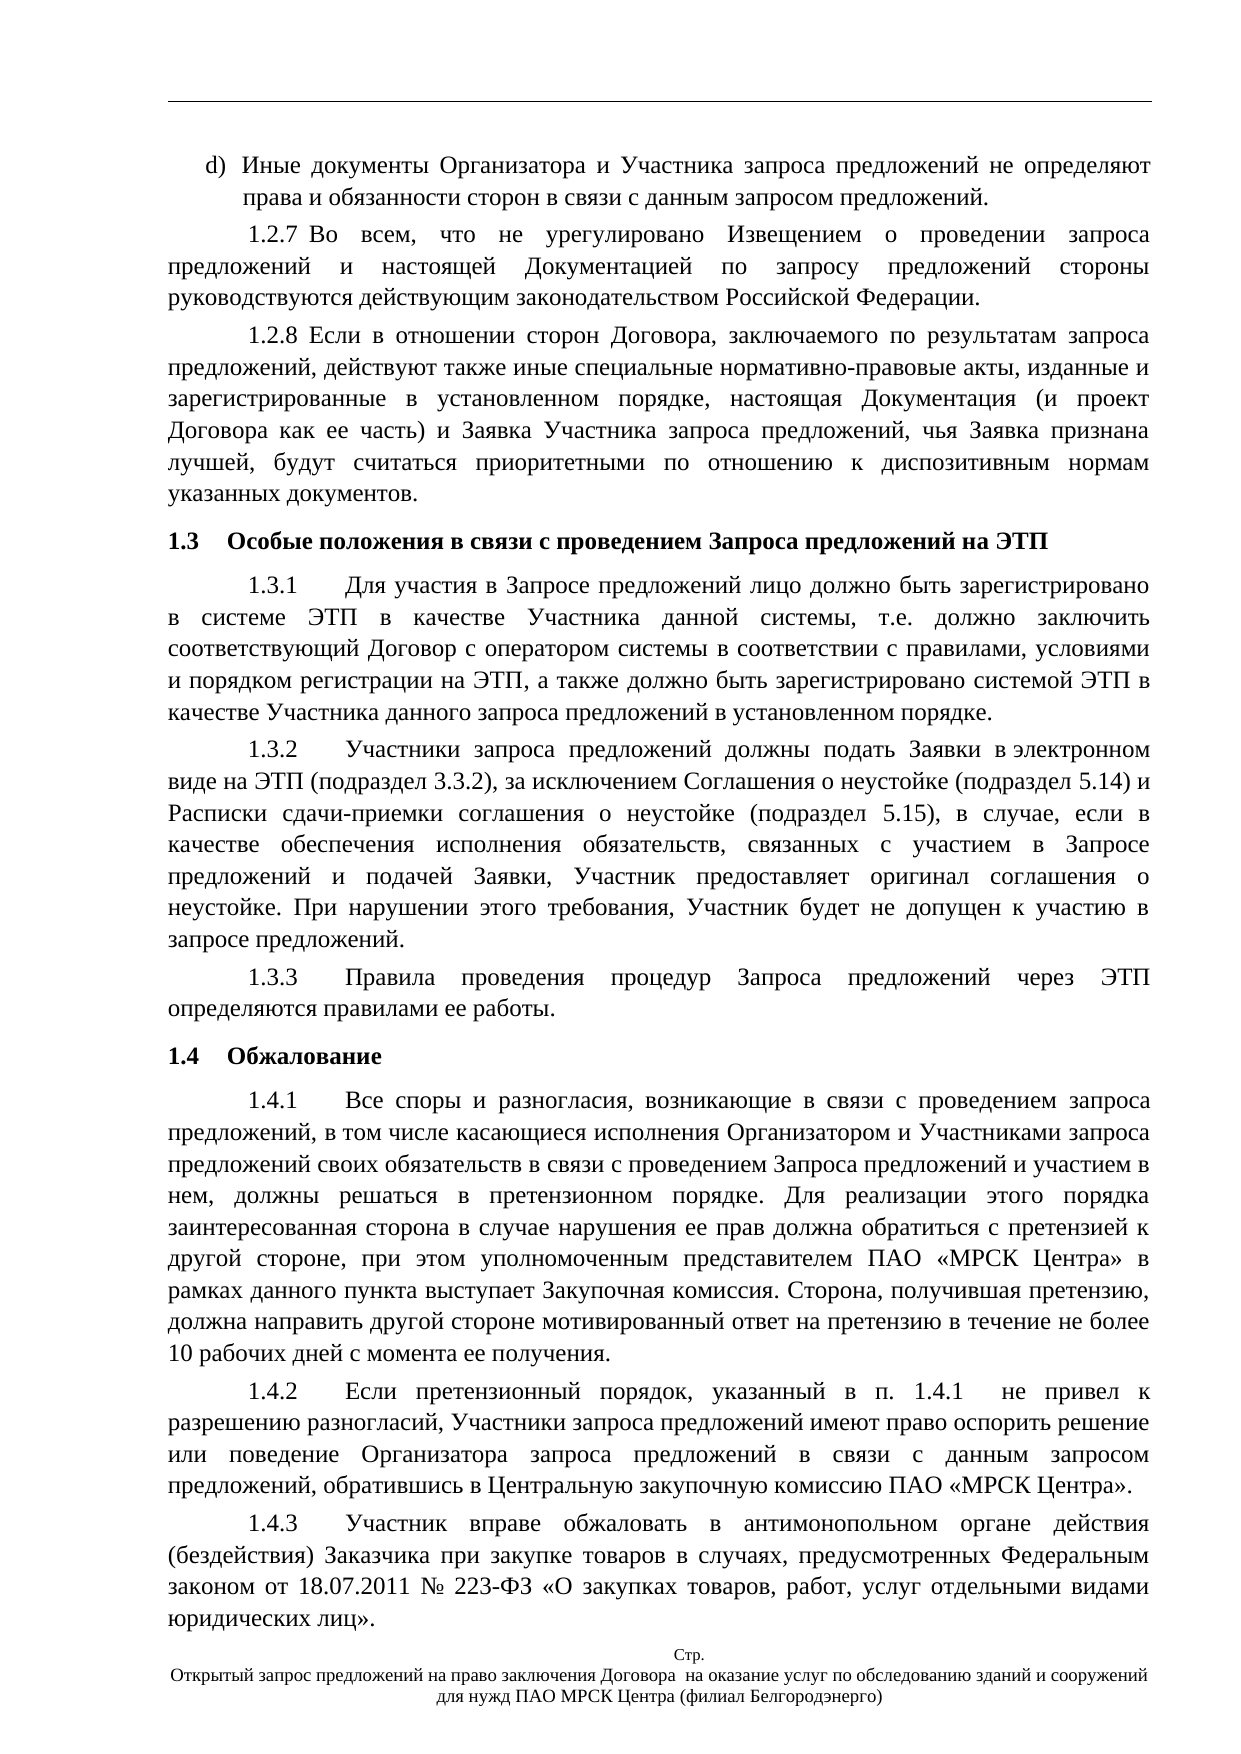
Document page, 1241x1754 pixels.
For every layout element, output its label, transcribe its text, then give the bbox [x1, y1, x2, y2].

list Иные документы Организатора и Участника запроса предложений не определяют права и обязанности сторон в связи с данным запросом предложений. [205, 150, 1152, 210]
list Во всем, что не урегулировано Извещением о проведении запроса предложений и настоящей Документацией по запросу предложений стороны руководствуются действующим законодательством Российской Федерации. [168, 219, 1150, 311]
list Участник вправе обжаловать в антимонопольном органе действия (бездействия) Заказчика при закупке товаров в случаях, предусмотренных Федеральным законом от 18.07.2011 № 223-ФЗ «О закупках товаров, работ, услуг отдельными видами юридических лиц». [168, 1508, 1150, 1632]
list Правила проведения процедур Запроса предложений через ЭТП определяются правилами ее работы. [168, 962, 1150, 1022]
list Все споры и разногласия, возникающие в связи с проведением запроса предложений, в том числе касающиеся исполнения Организатором и Участниками запроса предложений своих обязательств в связи с проведением Запроса предложений и участием в нем, должны решаться в претензионном порядке. Для реализации этого порядка заинтересованная сторона в случае нарушения ее прав должна обратиться с претензией к другой стороне, при этом уполномоченным представителем ПАО «МРСК Центра» в рамках данного пункта выступает Закупочная комиссия. Сторона, получившая претензию, должна направить другой стороне мотивированный ответ на претензию в течение не более 10 рабочих дней с момента ее получения. [168, 1086, 1150, 1367]
list Для участия в Запросе предложений лицо должно быть зарегистрировано в системе ЭТП в качестве Участника данной системы, т.е. должно заключить соответствующий Договор с оператором системы в соответствии с правилами, условиями и порядком регистрации на ЭТП, а также должно быть зарегистрировано системой ЭТП в качестве Участника данного запроса предложений в установленном порядке. [168, 570, 1150, 725]
subtitle Особые положения в связи с проведением Запроса предложений на ЭТП [168, 526, 1152, 555]
list Если в отношении сторон Договора, заключаемого по результатам запроса предложений, действуют также иные специальные нормативно-правовые акты, изданные и зарегистрированные в установленном порядке, настоящая Документация (и проект Договора как ее часть) и Заявка Участника запроса предложений, чья Заявка признана лучшей, будут считаться приоритетными по отношению к диспозитивным нормам указанных документов. [168, 320, 1150, 507]
subtitle Обжалование [168, 1041, 1152, 1070]
